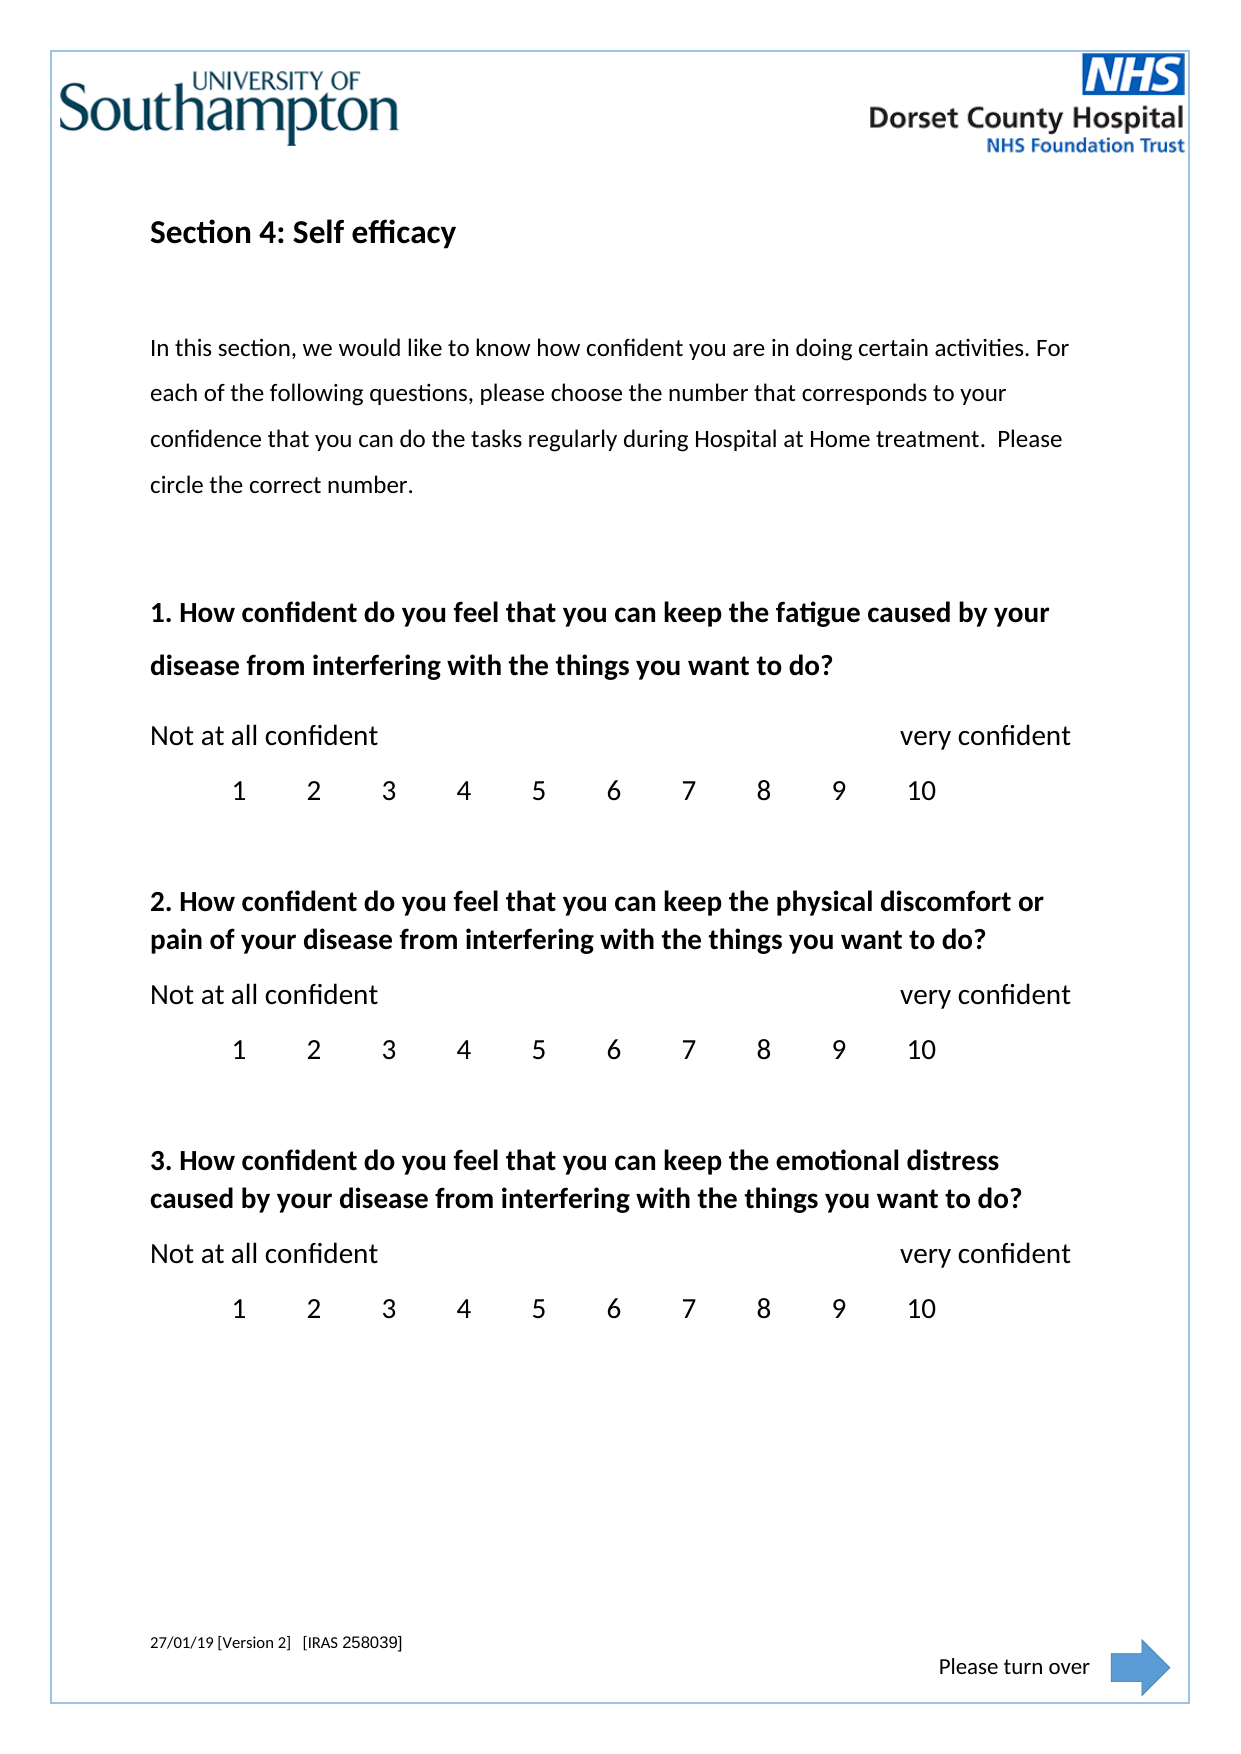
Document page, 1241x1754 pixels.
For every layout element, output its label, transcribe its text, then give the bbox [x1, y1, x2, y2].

text 2. How confident do you feel that you can keep the physical discomfort or pain of your disease from interfering with the things you want to do? [150, 883, 1090, 957]
picture [58, 65, 403, 149]
text Not at all confident very confident [150, 717, 1090, 753]
text 1 2 3 4 5 6 7 8 9 10 [150, 1290, 1090, 1326]
text 3. How confident do you feel that you can keep the emotional distress caused by your disease from interfering with the things you want to do? [150, 1142, 1090, 1216]
text Not at all confident very confident [150, 1235, 1090, 1271]
text Not at all confident very confident [150, 976, 1090, 1012]
text 1. How confident do you feel that you can keep the fatigue caused by your disease from interfering with the things you want to do? [150, 594, 1090, 683]
text 1 2 3 4 5 6 7 8 9 10 [150, 772, 1090, 808]
text 1 2 3 4 5 6 7 8 9 10 [150, 1031, 1090, 1067]
picture [866, 52, 1188, 157]
text Section 4: Self efficacy [150, 211, 1090, 251]
text In this section, we would like to know how confident you are in doing certain activities. For each of the following questions, please choose the number that corresponds to your confidence that you can do the tasks regularly during Hospital at Home treatment. Please circle the correct number. [150, 332, 1090, 499]
